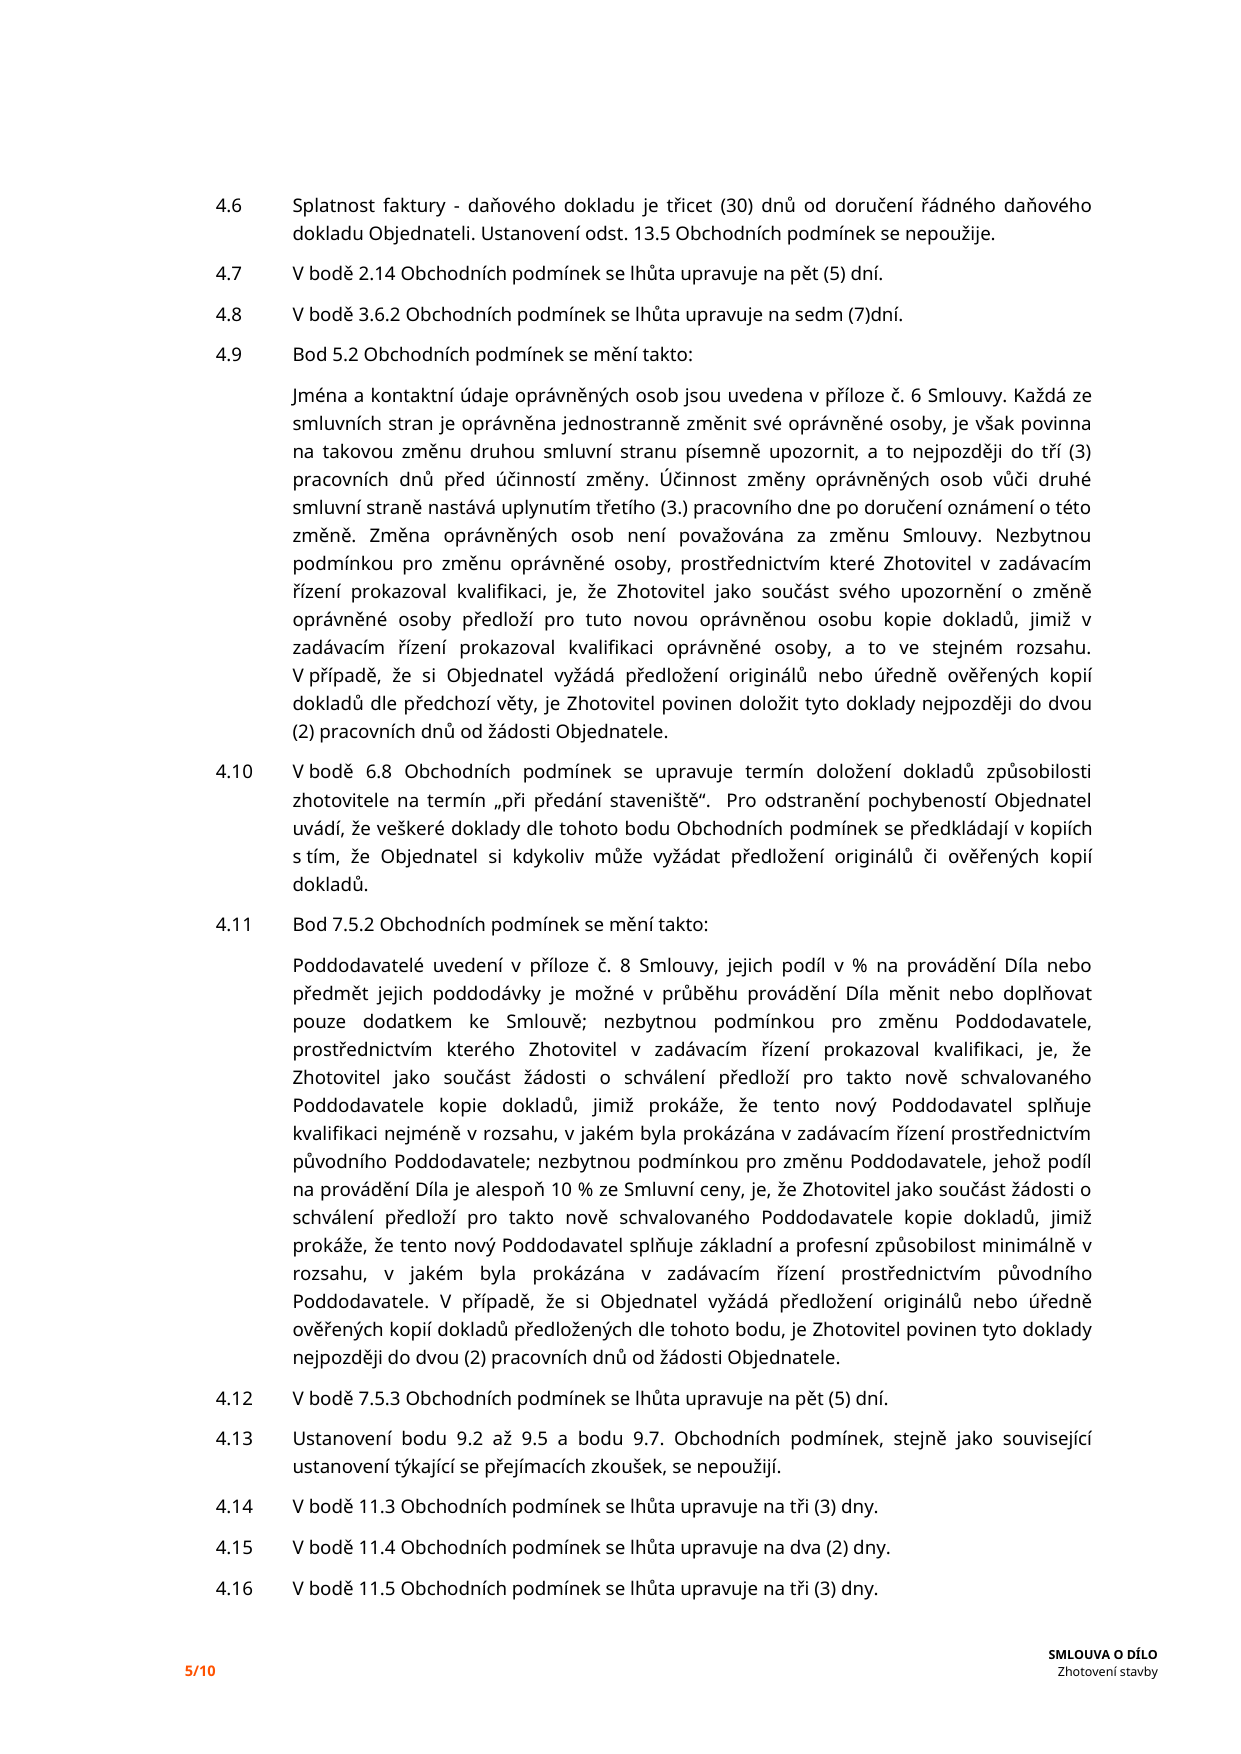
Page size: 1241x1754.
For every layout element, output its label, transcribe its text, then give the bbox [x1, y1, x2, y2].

text V bodě 11.4 Obchodních podmínek se lhůta upravuje na dva (2) dny. [216, 1534, 1093, 1560]
text Splatnost faktury - daňového dokladu je třicet (30) dnů od doručení řádného daňového dokladu Objednateli. Ustanovení odst. 13.5 Obchodních podmínek se nepoužije. [216, 192, 1093, 246]
text Ustanovení bodu 9.2 až 9.5 a bodu 9.7. Obchodních podmínek, stejně jako související ustanovení týkající se přejímacích zkoušek, se nepoužijí. [216, 1425, 1093, 1479]
text V bodě 6.8 Obchodních podmínek se upravuje termín doložení dokladů způsobilosti zhotovitele na termín „při předání staveniště“. Pro odstranění pochybeností Objednatel uvádí, že veškeré doklady dle tohoto bodu Obchodních podmínek se předkládají v kopiích s tím, že Objednatel si kdykoliv může vyžádat předložení originálů či ověřených kopií dokladů. [216, 759, 1093, 896]
text V bodě 11.5 Obchodních podmínek se lhůta upravuje na tři (3) dny. [216, 1575, 1093, 1600]
text V bodě 2.14 Obchodních podmínek se lhůta upravuje na pět (5) dní. [216, 261, 1093, 286]
text V bodě 3.6.2 Obchodních podmínek se lhůta upravuje na sedm (7)dní. [216, 301, 1093, 327]
text Bod 5.2 Obchodních podmínek se mění takto: [216, 342, 1093, 367]
text Bod 7.5.2 Obchodních podmínek se mění takto: [216, 911, 1093, 937]
text Poddodavatelé uvedení v příloze č. 8 Smlouvy, jejich podíl v % na provádění Díla nebo předmět jejich poddodávky je možné v průběhu provádění Díla měnit nebo doplňovat pouze dodatkem ke Smlouvě; nezbytnou podmínkou pro změnu Poddodavatele, prostřednictvím kterého Zhotovitel v zadávacím řízení prokazoval kvalifikaci, je, že Zhotovitel jako součást žádosti o schválení předloží pro takto nově schvalovaného Poddodavatele kopie dokladů, jimiž prokáže, že tento nový Poddodavatel splňuje kvalifikaci nejméně v rozsahu, v jakém byla prokázána v zadávacím řízení prostřednictvím původního Poddodavatele; nezbytnou podmínkou pro změnu Poddodavatele, jehož podíl na provádění Díla je alespoň 10 % ze Smluvní ceny, je, že Zhotovitel jako součást žádosti o schválení předloží pro takto nově schvalovaného Poddodavatele kopie dokladů, jimiž prokáže, že tento nový Poddodavatel splňuje základní a profesní způsobilost minimálně v rozsahu, v jakém byla prokázána v zadávacím řízení prostřednictvím původního Poddodavatele. V případě, že si Objednatel vyžádá předložení originálů nebo úředně ověřených kopií dokladů předložených dle tohoto bodu, je Zhotovitel povinen tyto doklady nejpozději do dvou (2) pracovních dnů od žádosti Objednatele. [292, 952, 1093, 1370]
text V bodě 11.3 Obchodních podmínek se lhůta upravuje na tři (3) dny. [216, 1494, 1093, 1519]
text Jména a kontaktní údaje oprávněných osob jsou uvedena v příloze č. 6 Smlouvy. Každá ze smluvních stran je oprávněna jednostranně změnit své oprávněné osoby, je však povinna na takovou změnu druhou smluvní stranu písemně upozornit, a to nejpozději do tří (3) pracovních dnů před účinností změny. Účinnost změny oprávněných osob vůči druhé smluvní straně nastává uplynutím třetího (3.) pracovního dne po doručení oznámení o této změně. Změna oprávněných osob není považována za změnu Smlouvy. Nezbytnou podmínkou pro změnu oprávněné osoby, prostřednictvím které Zhotovitel v zadávacím řízení prokazoval kvalifikaci, je, že Zhotovitel jako součást svého upozornění o změně oprávněné osoby předloží pro tuto novou oprávněnou osobu kopie dokladů, jimiž v zadávacím řízení prokazoval kvalifikaci oprávněné osoby, a to ve stejném rozsahu. V případě, že si Objednatel vyžádá předložení originálů nebo úředně ověřených kopií dokladů dle předchozí věty, je Zhotovitel povinen doložit tyto doklady nejpozději do dvou (2) pracovních dnů od žádosti Objednatele. [292, 382, 1093, 744]
text V bodě 7.5.3 Obchodních podmínek se lhůta upravuje na pět (5) dní. [216, 1385, 1093, 1410]
